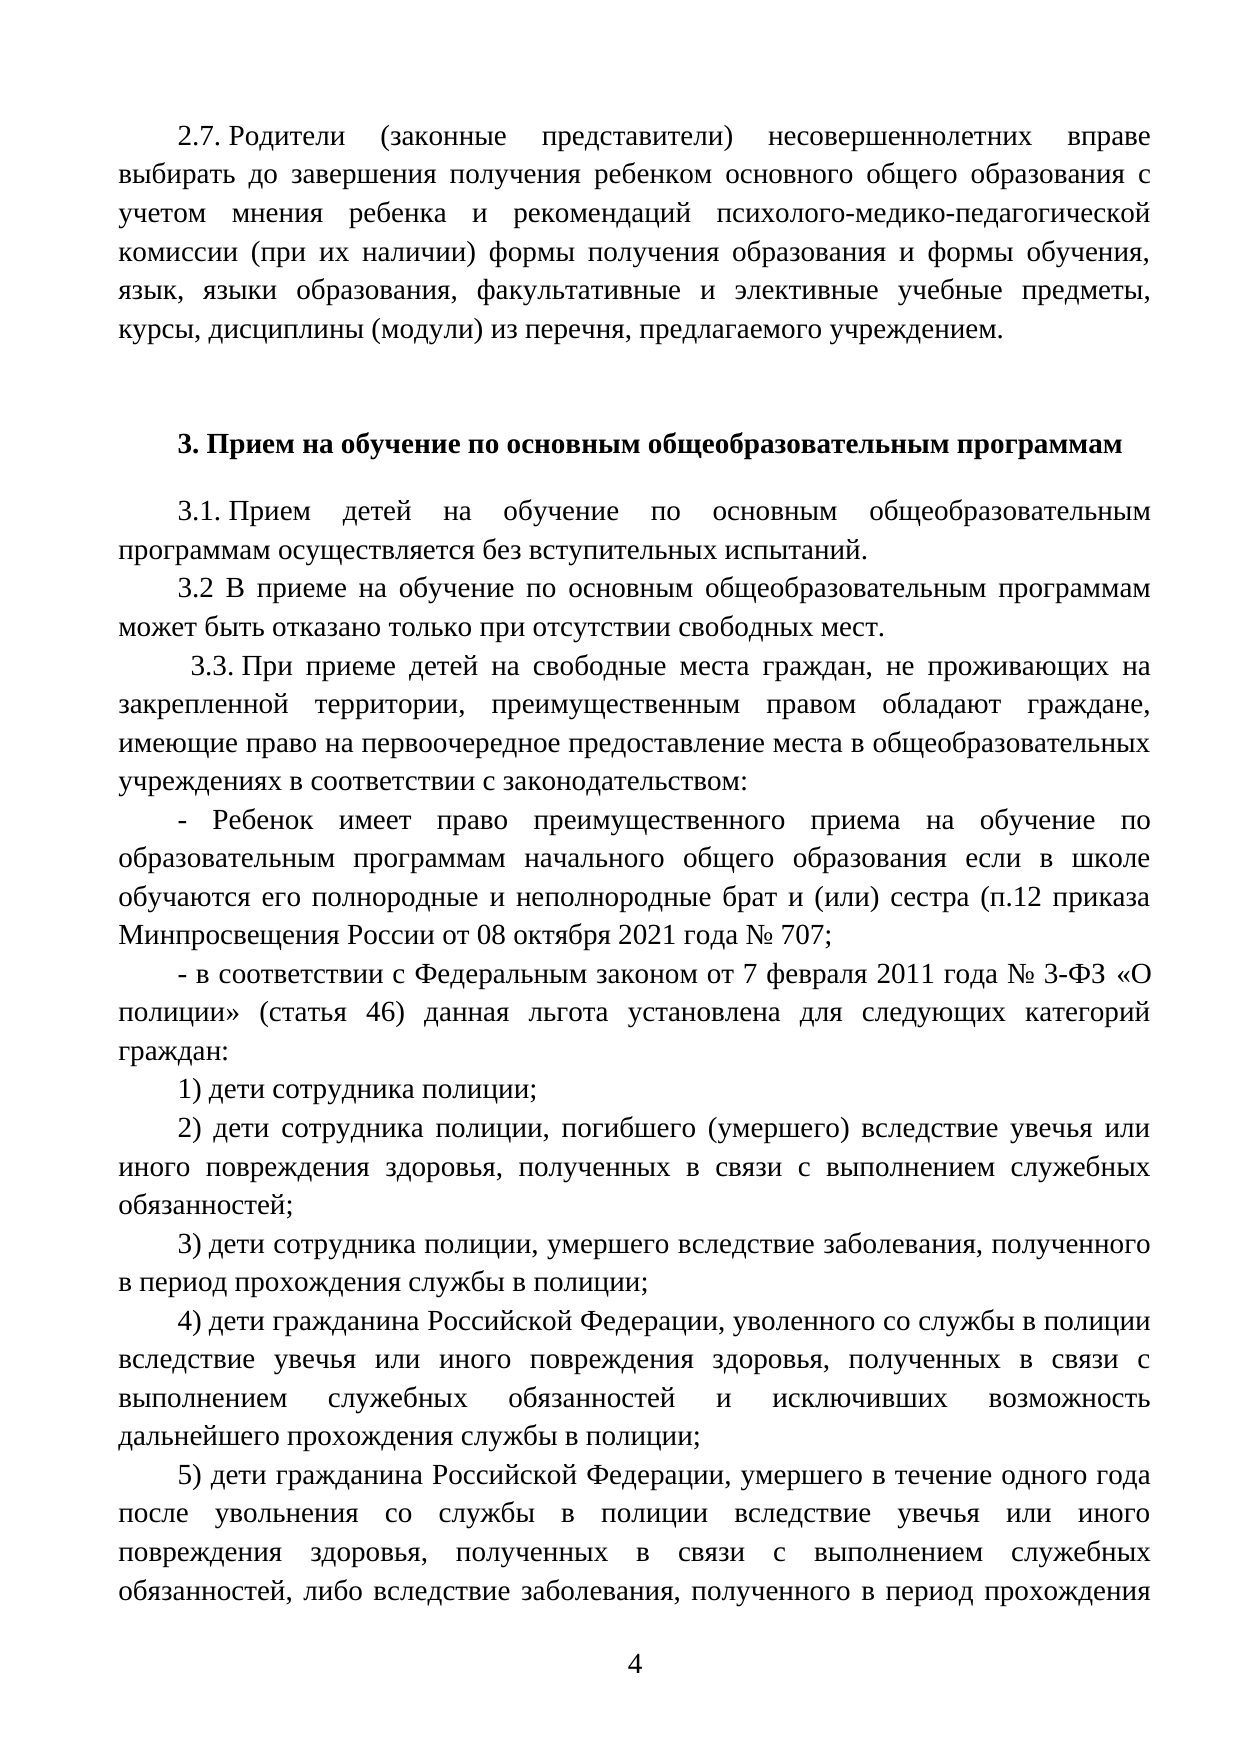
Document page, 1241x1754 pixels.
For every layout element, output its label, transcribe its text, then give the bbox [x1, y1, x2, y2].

text 3.3. При приеме детей на свободные места граждан, не проживающих на закрепленной территории, преимущественным правом обладают граждане, имеющие право на первоочередное предоставление места в общеобразовательных учреждениях в соответствии с законодательством: [118, 648, 1152, 797]
text 3.2 В приеме на обучение по основным общеобразовательным программам может быть отказано только при отсутствии свободных мест. [118, 571, 1152, 643]
text 3.1. Прием детей на обучение по основным общеобразовательным программам осуществляется без вступительных испытаний. [118, 493, 1152, 566]
text 4) дети гражданина Российской Федерации, уволенного со службы в полиции вследствие увечья или иного повреждения здоровья, полученных в связи с выполнением служебных обязанностей и исключивших возможность дальнейшего прохождения службы в полиции; [118, 1303, 1152, 1452]
text 2.7. Родители (законные представители) несовершеннолетних вправе выбирать до завершения получения ребенком основного общего образования с учетом мнения ребенка и рекомендаций психолого-медико-педагогической комиссии (при их наличии) формы получения образования и формы обучения, язык, языки образования, факультативные и элективные учебные предметы, курсы, дисциплины (модули) из перечня, предлагаемого учреждением. [118, 118, 1152, 344]
text 3) дети сотрудника полиции, умершего вследствие заболевания, полученного в период прохождения службы в полиции; [118, 1226, 1152, 1298]
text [118, 1457, 1152, 1606]
text 3. Прием на обучение по основным общеобразовательным программам [118, 426, 1152, 460]
text - в соответствии с Федеральным законом от 7 февраля 2011 года № 3-ФЗ «О полиции» (статья 46) данная льгота установлена для следующих категорий граждан: [118, 956, 1152, 1067]
text - Ребенок имеет право преимущественного приема на обучение по образовательным программам начального общего образования если в школе обучаются его полнородные и неполнородные брат и (или) сестра (п.12 приказа Минпросвещения России от 08 октября 2021 года № 707; [118, 802, 1152, 951]
text 1) дети сотрудника полиции; [118, 1072, 1152, 1105]
text 2) дети сотрудника полиции, погибшего (умершего) вследствие увечья или иного повреждения здоровья, полученных в связи с выполнением служебных обязанностей; [118, 1110, 1152, 1221]
